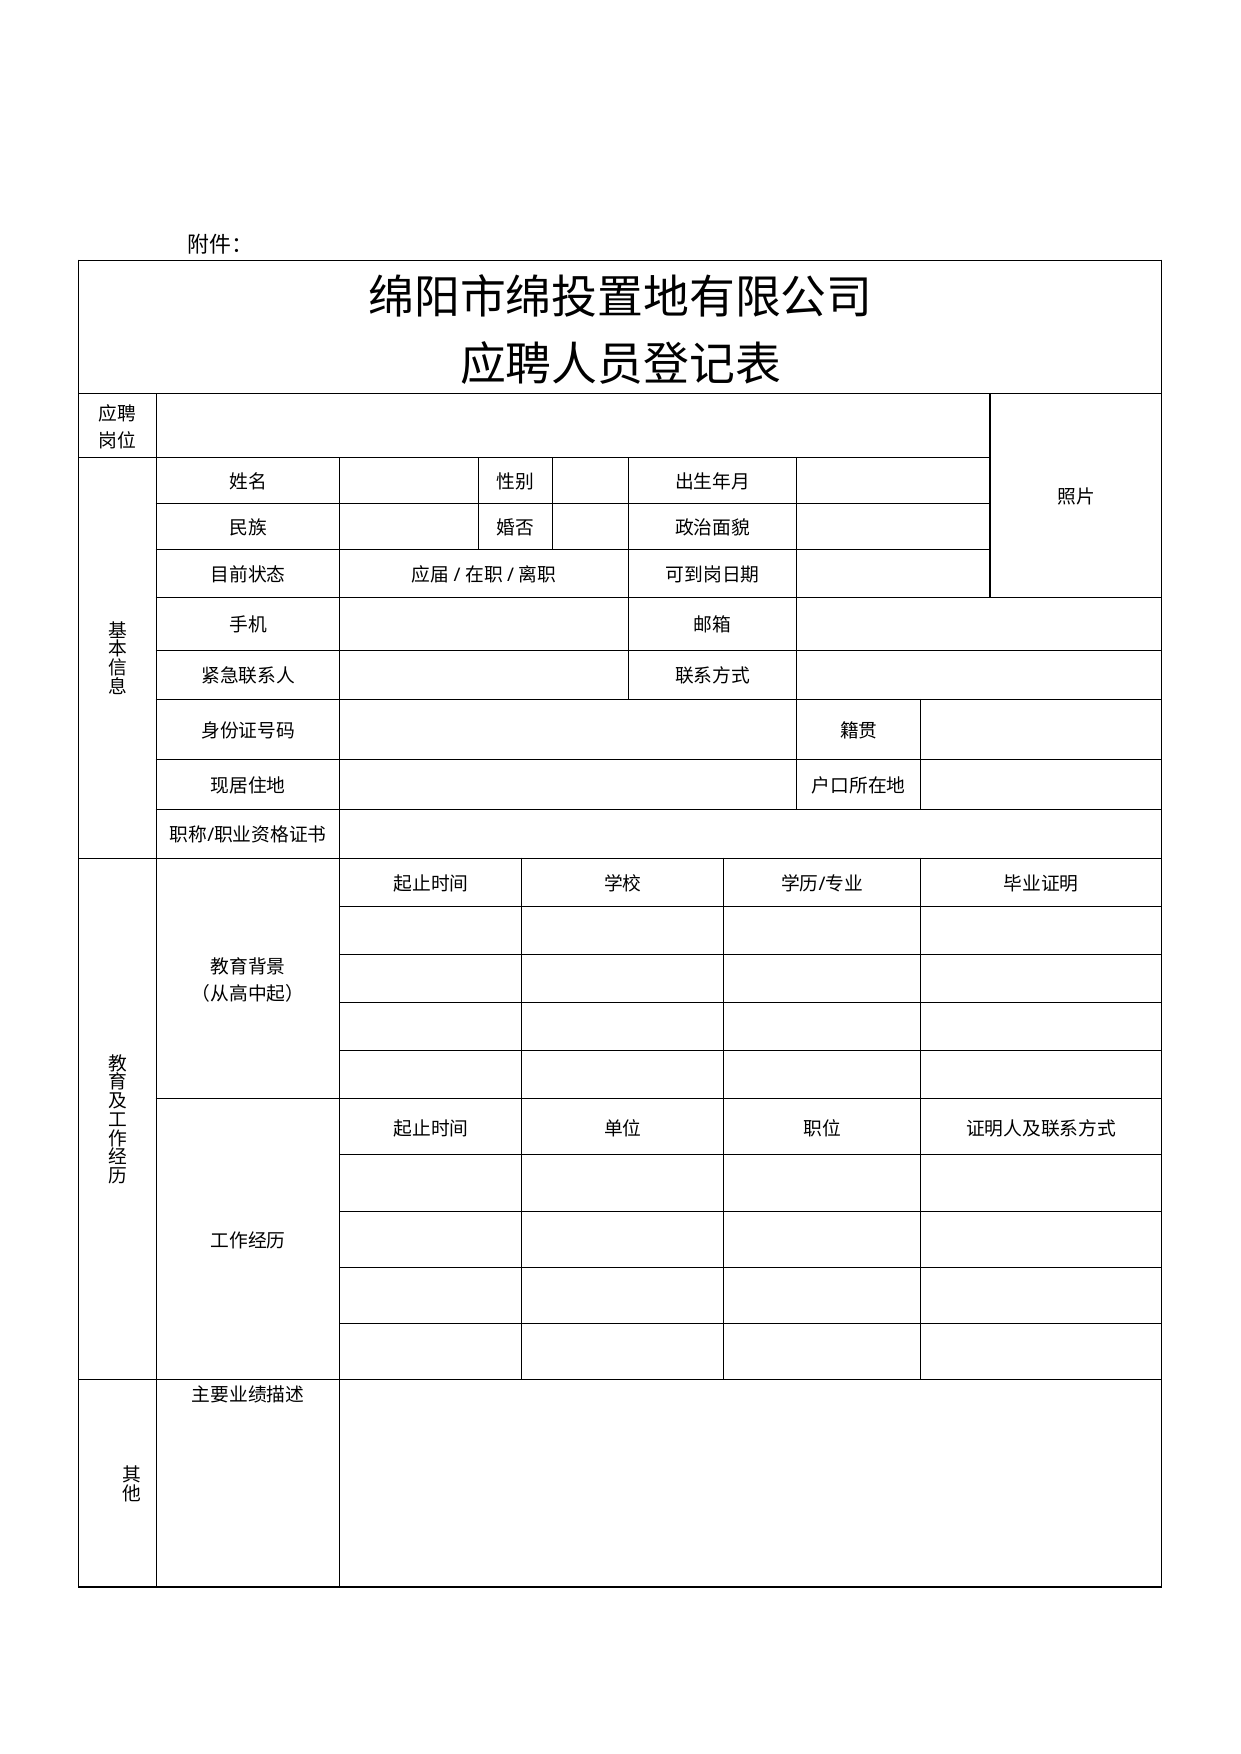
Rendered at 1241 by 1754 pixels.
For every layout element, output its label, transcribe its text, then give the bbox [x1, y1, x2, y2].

table_cell 工作经历 [157, 1099, 339, 1379]
table_cell [522, 1155, 723, 1211]
table_cell [340, 1155, 521, 1211]
table_cell [340, 955, 521, 1002]
table_cell [340, 700, 796, 759]
table_cell 可到岗日期 [629, 550, 796, 597]
table_cell [340, 504, 478, 549]
table_cell [340, 598, 628, 649]
table_cell [724, 1268, 920, 1323]
table_cell [522, 1212, 723, 1267]
table_cell [724, 1324, 920, 1379]
table_cell 照片 [991, 394, 1161, 597]
table_cell 手机 [157, 598, 339, 649]
table_cell [340, 458, 478, 503]
table_cell [921, 1003, 1161, 1050]
table_cell [340, 1324, 521, 1379]
table_cell 籍贯 [797, 700, 920, 759]
table_cell [340, 810, 1161, 858]
table_cell [921, 700, 1161, 759]
table_cell [522, 1003, 723, 1050]
table_cell 学校 [522, 859, 723, 906]
table_cell 其他 [79, 1380, 156, 1586]
table_cell [797, 651, 1161, 699]
table_cell 证明人及联系方式 [921, 1099, 1161, 1154]
table_cell 民族 [157, 504, 339, 549]
table_cell [522, 1268, 723, 1323]
table_cell [522, 907, 723, 954]
table_cell [522, 1324, 723, 1379]
table_cell 教育及工作经历 [79, 859, 156, 1379]
table_cell [553, 458, 628, 503]
table_cell [157, 394, 989, 457]
table_cell 单位 [522, 1099, 723, 1154]
table_cell [340, 1212, 521, 1267]
table_cell [797, 504, 989, 549]
table_cell 性别 [479, 458, 552, 503]
table_cell 主要业绩描述 [157, 1380, 339, 1586]
table_cell [340, 1003, 521, 1050]
table_cell [921, 1051, 1161, 1098]
table_cell 目前状态 [157, 550, 339, 597]
table_cell 职称/职业资格证书 [157, 810, 339, 858]
table_cell [797, 598, 1161, 649]
table_cell 起止时间 [340, 1099, 521, 1154]
table_cell [921, 1212, 1161, 1267]
table_cell 姓名 [157, 458, 339, 503]
table_cell 政治面貌 [629, 504, 796, 549]
table_cell [724, 907, 920, 954]
table_cell [724, 1155, 920, 1211]
text 附件： [187, 227, 1053, 259]
table_cell 教育背景 （从高中起） [157, 859, 339, 1098]
table_cell 现居住地 [157, 760, 339, 808]
table_cell [921, 955, 1161, 1002]
table_cell [522, 955, 723, 1002]
table_cell [797, 550, 989, 597]
table_cell 应届 / 在职 / 离职 [340, 550, 628, 597]
table_cell 紧急联系人 [157, 651, 339, 699]
table_cell [340, 651, 628, 699]
table_cell [724, 955, 920, 1002]
table_cell [724, 1212, 920, 1267]
table_cell 出生年月 [629, 458, 796, 503]
table_cell [921, 1155, 1161, 1211]
table_header 绵阳市绵投置地有限公司 应聘人员登记表 [79, 261, 1161, 393]
table_cell 户口所在地 [797, 760, 920, 808]
table_cell [340, 907, 521, 954]
table_cell 基本信息 [79, 458, 156, 858]
table_cell [921, 1324, 1161, 1379]
table_cell [340, 1380, 1161, 1586]
table_cell 职位 [724, 1099, 920, 1154]
table_cell [340, 1051, 521, 1098]
table_cell 起止时间 [340, 859, 521, 906]
table_cell [340, 1268, 521, 1323]
table_cell [522, 1051, 723, 1098]
table_cell 联系方式 [629, 651, 796, 699]
table_cell [724, 1003, 920, 1050]
table_cell [340, 760, 796, 808]
table_cell [724, 1051, 920, 1098]
table_cell [797, 458, 989, 503]
table_cell [921, 907, 1161, 954]
table_cell 应聘岗位 [79, 394, 156, 457]
table_cell 毕业证明 [921, 859, 1161, 906]
table_cell [921, 760, 1161, 808]
table_cell 身份证号码 [157, 700, 339, 759]
table_cell [553, 504, 628, 549]
table_cell [921, 1268, 1161, 1323]
table_cell 学历/专业 [724, 859, 920, 906]
table_cell 婚否 [479, 504, 552, 549]
table_cell 邮箱 [629, 598, 796, 649]
